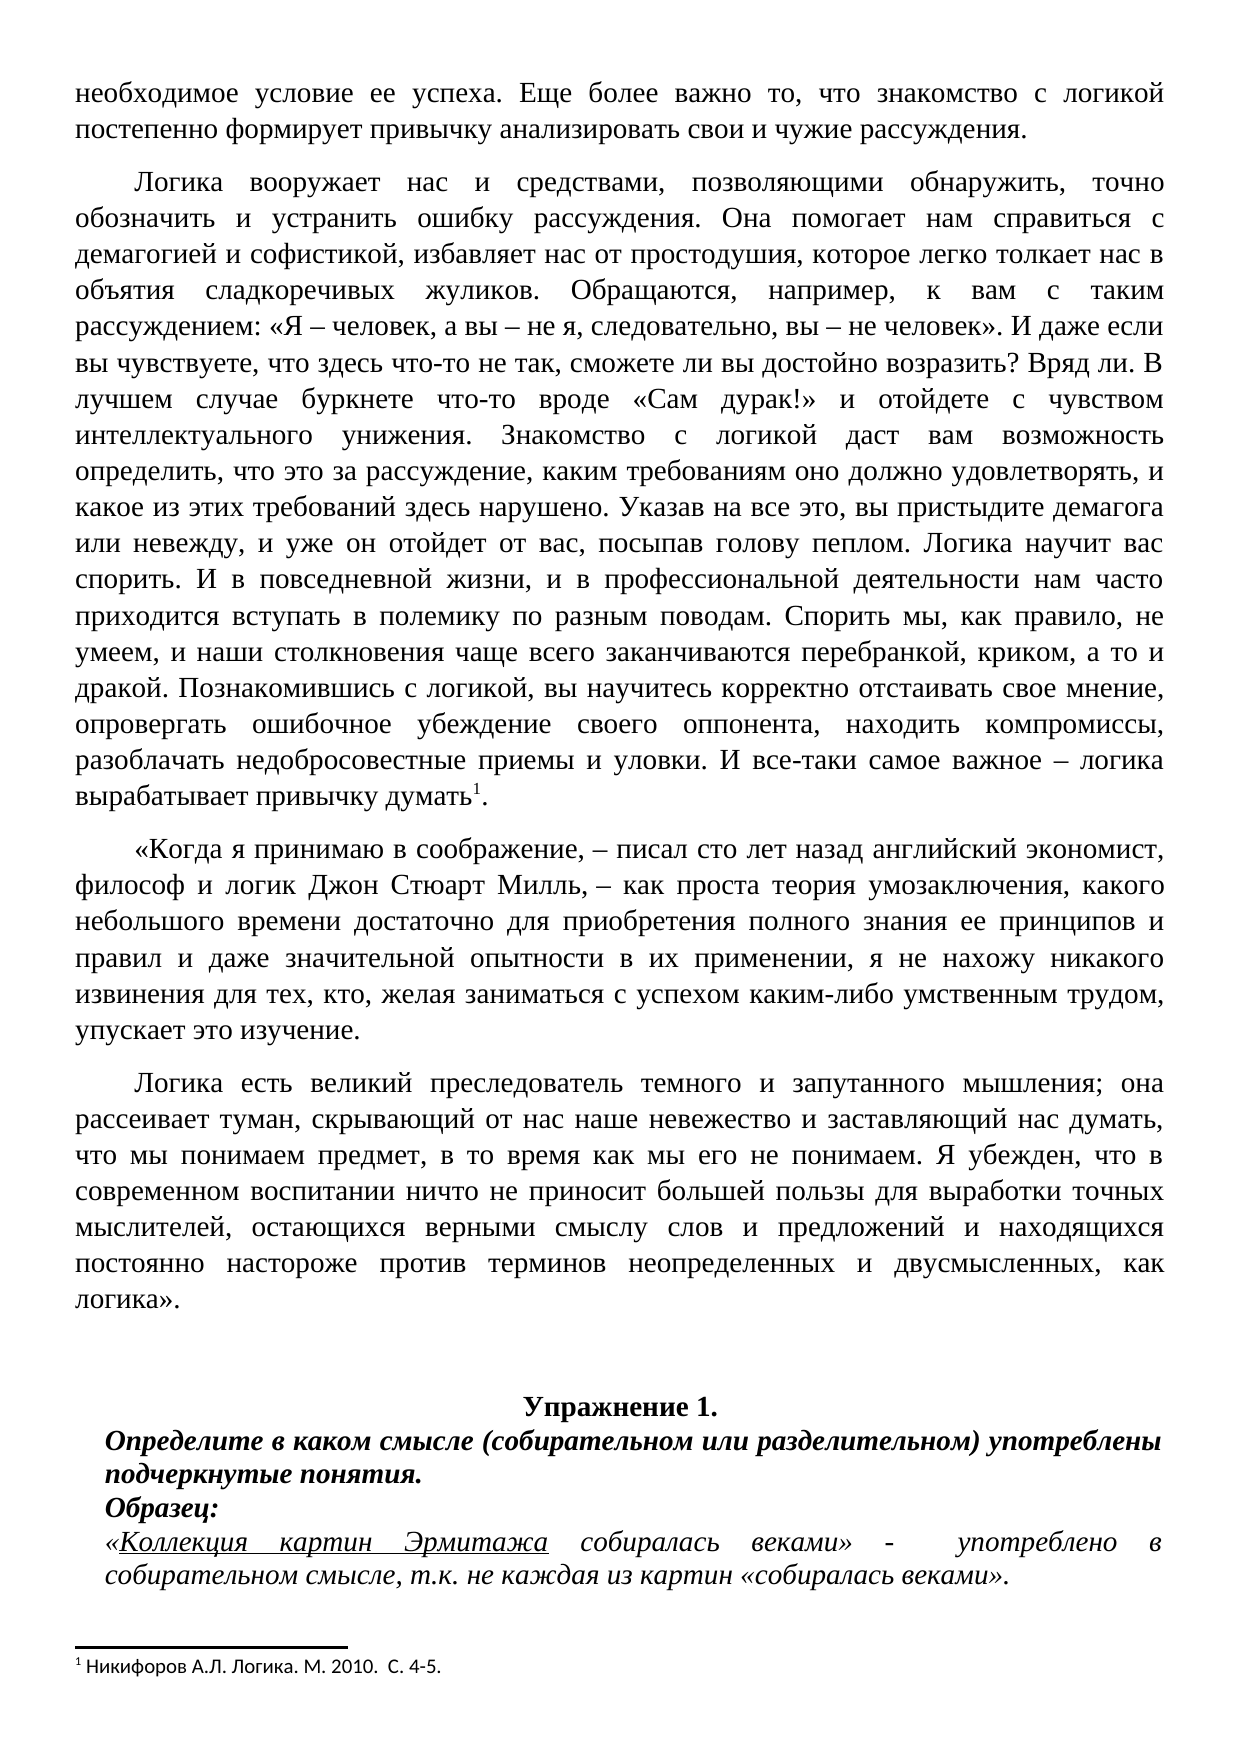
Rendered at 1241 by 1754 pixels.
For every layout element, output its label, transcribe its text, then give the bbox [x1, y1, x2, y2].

text Образец: [104, 1490, 1165, 1524]
text Упражнение 1. [75, 1389, 1165, 1423]
text Определите в каком смысле (собирательном или разделительном) употреблены подчеркнутые понятия. [104, 1423, 1165, 1490]
text Логика есть великий преследователь темного и запутанного мышления; она рассеивает туман, скрывающий от нас наше невежество и заставляющий нас думать, что мы понимаем предмет, в то время как мы его не понимаем. Я убежден, что в современном воспитании ничто не приносит большей пользы для выработки точных мыслителей, остающихся верными смыслу слов и предложений и находящихся постоянно настороже против терминов неопределенных и двусмысленных, как логика». [75, 1065, 1165, 1315]
text Логика вооружает нас и средствами, позволяющими обнаружить, точно обозначить и устранить ошибку рассуждения. Она помогает нам справиться с демагогией и софистикой, избавляет нас от простодушия, которое легко толкает нас в объятия сладкоречивых жуликов. Обращаются, например, к вам с таким рассуждением: «Я – человек, а вы – не я, следовательно, вы – не человек». И даже если вы чувствуете, что здесь что-то не так, сможете ли вы достойно возразить? Вряд ли. В лучшем случае буркнете что-то вроде «Сам дурак!» и отойдете с чувством интеллектуального унижения. Знакомство с логикой даст вам возможность определить, что это за рассуждение, каким требованиям оно должно удовлетворять, и какое из этих требований здесь нарушено. Указав на все это, вы пристыдите демагога или невежду, и уже он отойдет от вас, посыпав голову пеплом. Логика научит вас спорить. И в повседневной жизни, и в профессиональной деятельности нам часто приходится вступать в полемику по разным поводам. Спорить мы, как правило, не умеем, и наши столкновения чаще всего заканчиваются перебранкой, криком, а то и дракой. Познакомившись с логикой, вы научитесь корректно отстаивать свое мнение, опровергать ошибочное убеждение своего оппонента, находить компромиссы, разоблачать недобросовестные приемы и уловки. И все-таки самое важное – логика вырабатывает привычку думать. [75, 164, 1165, 812]
text «Коллекция картин Эрмитажа собиралась веками» - употреблено в собирательном смысле, т.к. не каждая из картин «собиралась веками». [104, 1524, 1165, 1591]
text «Когда я принимаю в соображение, – писал сто лет назад английский экономист, философ и логик Джон Стюарт Милль, – как проста теория умозаключения, какого небольшого времени достаточно для приобретения полного знания ее принципов и правил и даже значительной опытности в их применении, я не нахожу никакого извинения для тех, кто, желая заниматься с успехом каким-либо умственным трудом, упускает это изучение. [75, 831, 1165, 1046]
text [75, 75, 1165, 145]
